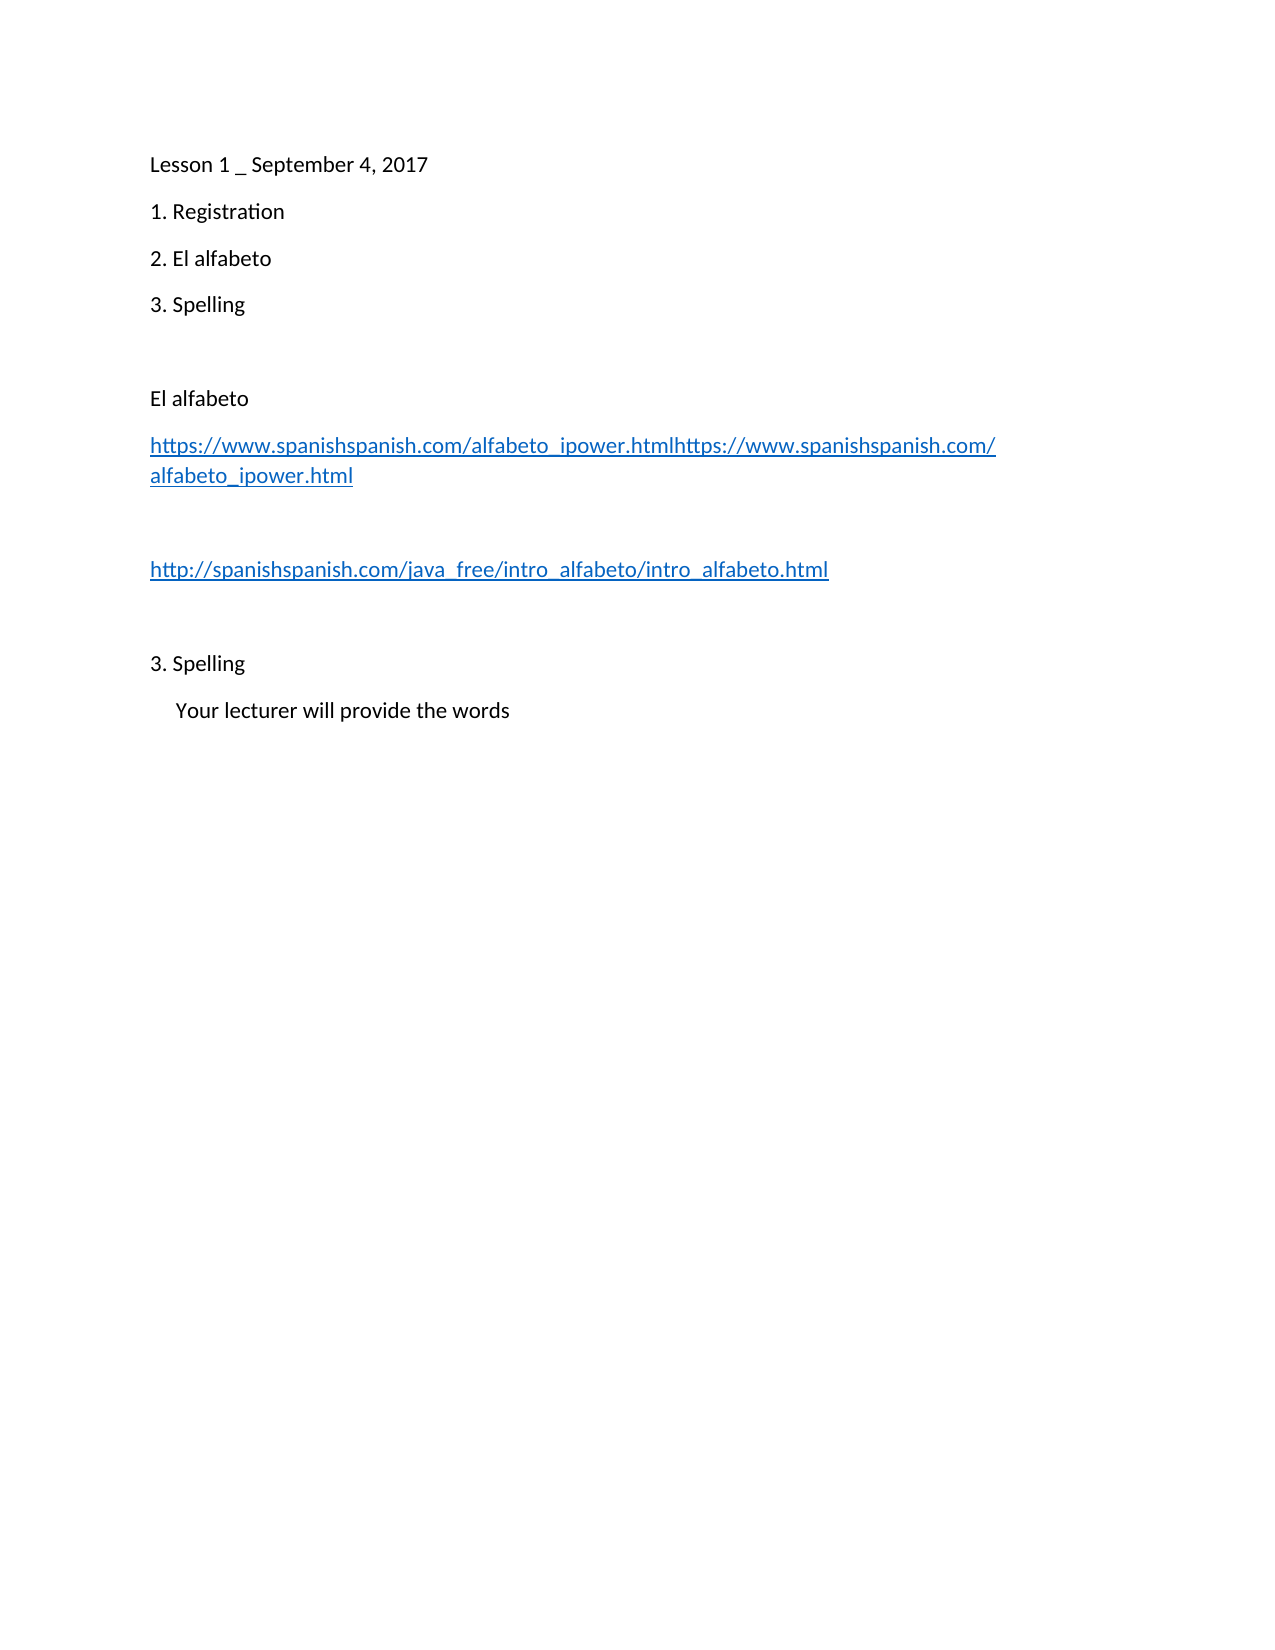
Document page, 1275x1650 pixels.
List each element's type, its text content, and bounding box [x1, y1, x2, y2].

text Lesson 1 _ September 4, 2017 [150, 150, 1125, 178]
text https://www.spanishspanish.com/alfabeto_ipower.htmlhttps://www.spanishspanish.com/alfabeto_ipower.html [150, 431, 1125, 489]
text http://spanishspanish.com/java_free/intro_alfabeto/intro_alfabeto.html [150, 555, 1125, 583]
text El alfabeto [150, 384, 1125, 412]
text 3. Spelling [150, 291, 1125, 319]
text Your lecturer will provide the words [150, 696, 1125, 724]
text 3. Spelling [150, 649, 1125, 677]
text 2. El alfabeto [150, 244, 1125, 272]
text 1. Registration [150, 197, 1125, 225]
